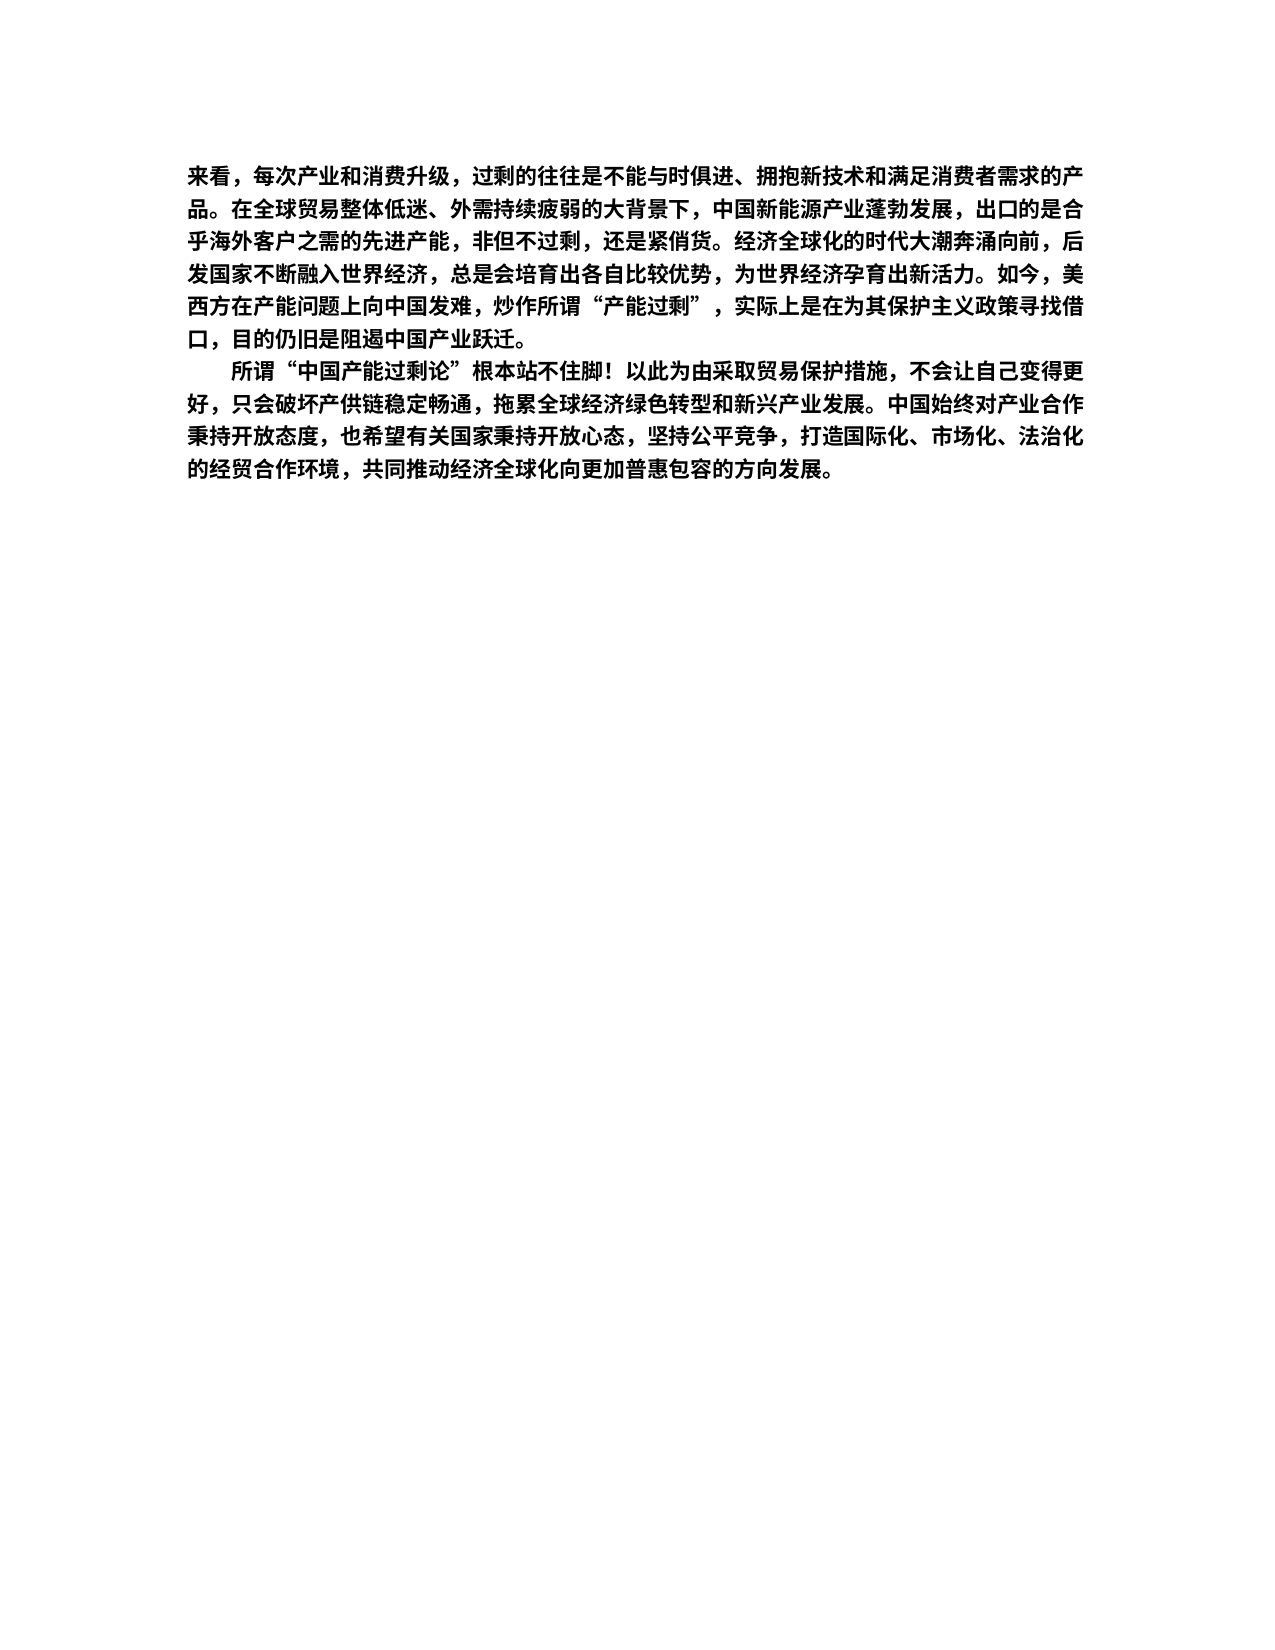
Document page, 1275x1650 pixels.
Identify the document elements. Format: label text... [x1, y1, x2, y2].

text 所谓“中国产能过剩论”根本站不住脚！以此为由采取贸易保护措施，不会让自己变得更好，只会破坏产供链稳定畅通，拖累全球经济绿色转型和新兴产业发展。中国始终对产业合作秉持开放态度，也希望有关国家秉持开放心态，坚持公平竞争，打造国际化、市场化、法治化的经贸合作环境，共同推动经济全球化向更加普惠包容的方向发展。 [187, 354, 1087, 484]
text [187, 159, 1087, 354]
